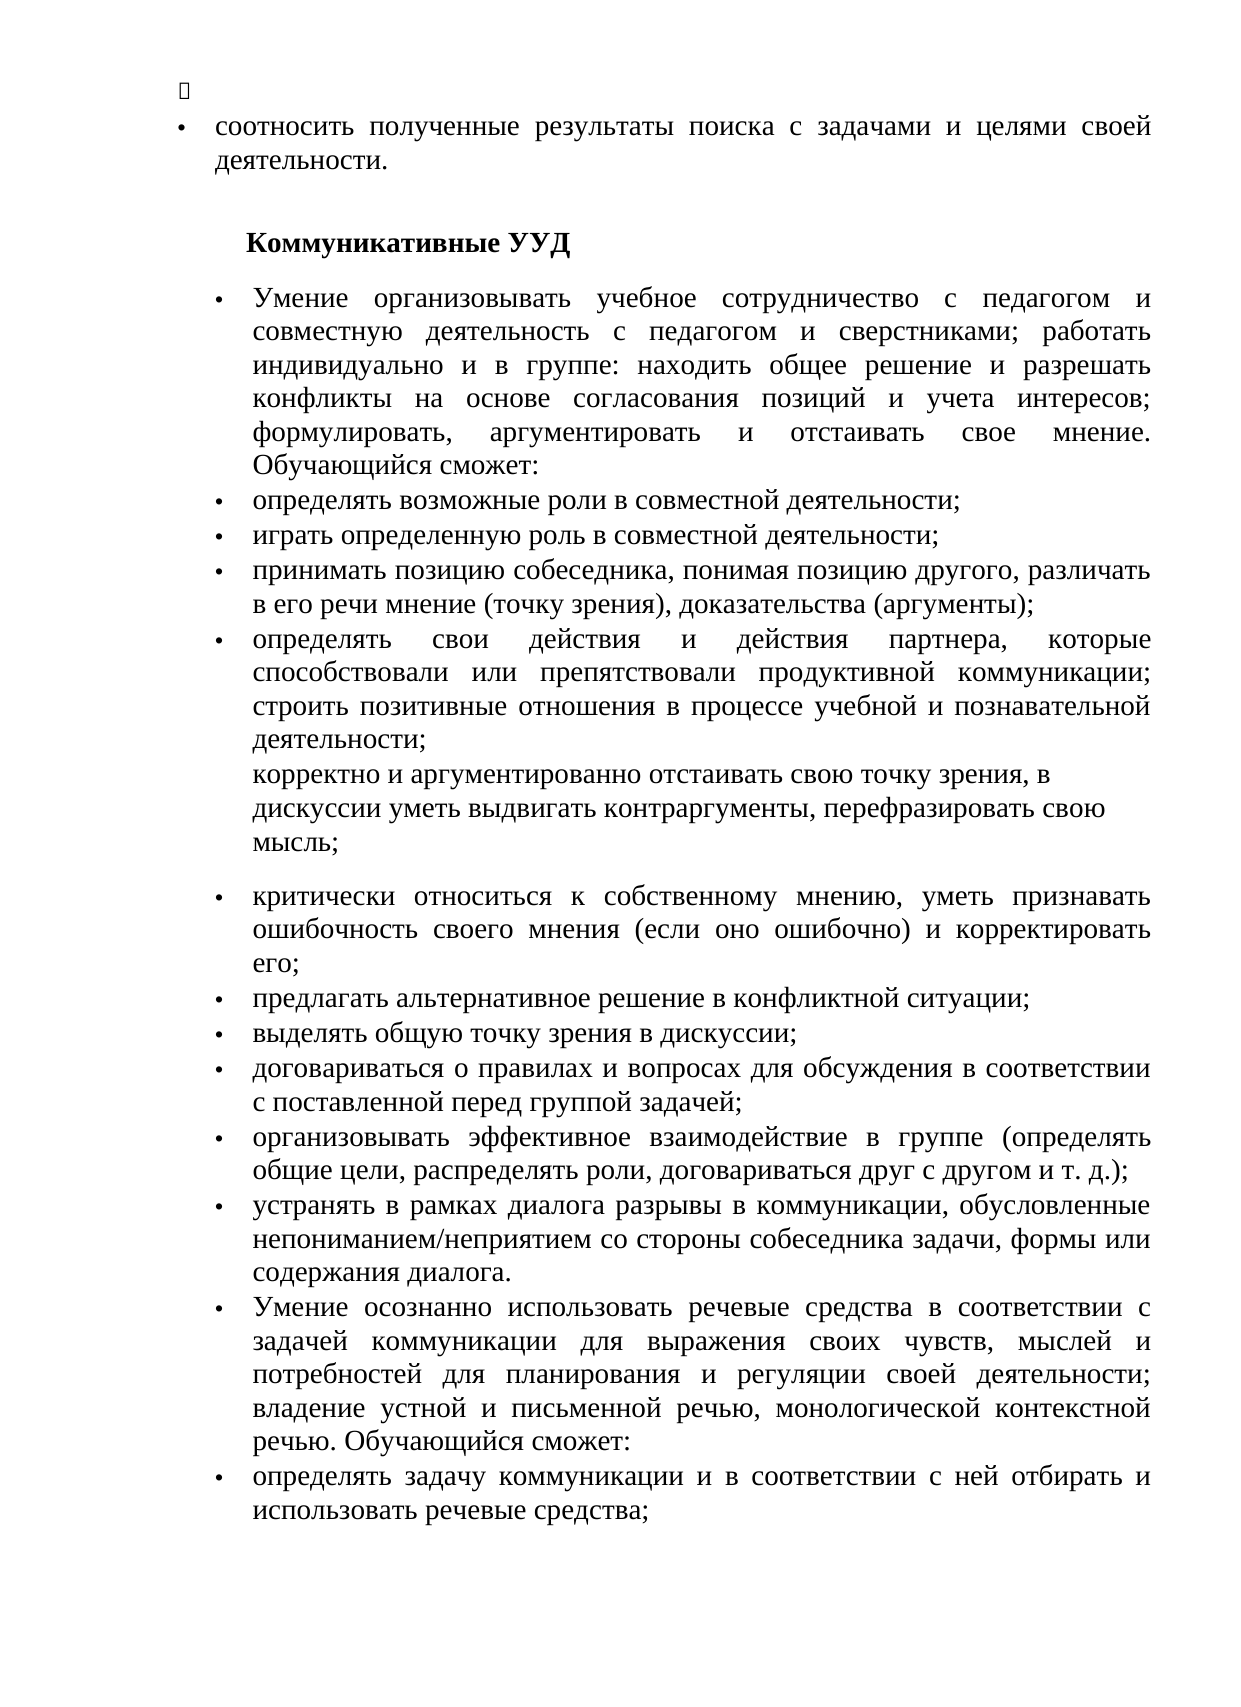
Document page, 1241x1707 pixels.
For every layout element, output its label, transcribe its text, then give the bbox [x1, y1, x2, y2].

list определять задачу коммуникации и в соответствии с ней отбирать и использовать речевые средства; [215, 1458, 1152, 1526]
list определять свои действия и действия партнера, которые способствовали или препятствовали продуктивной коммуникации; строить позитивные отношения в процессе учебной и познавательной деятельности; [215, 621, 1152, 755]
list устранять в рамках диалога разрывы в коммуникации, обусловленные непониманием/неприятием со стороны собеседника задачи, формы или содержания диалога. [215, 1187, 1152, 1288]
list организовывать эффективное взаимодействие в группе (определять общие цели, распределять роли, договариваться друг с другом и т. д.); [215, 1119, 1152, 1186]
subtitle  Коммуникативные УУД [216, 225, 1152, 259]
list соотносить полученные результаты поиска с задачами и целями своей деятельности. [177, 108, 1152, 175]
list предлагать альтернативное решение в конфликтной ситуации; [215, 980, 1152, 1014]
list играть определенную роль в совместной деятельности; [215, 517, 1152, 551]
list определять возможные роли в совместной деятельности; [215, 482, 1152, 516]
list Умение организовывать учебное сотрудничество с педагогом и совместную деятельность с педагогом и сверстниками; работать индивидуально и в группе: находить общее решение и разрешать конфликты на основе согласования позиций и учета интересов; формулировать, аргументировать и отстаивать свое мнение. Обучающийся сможет: [215, 280, 1152, 481]
list договариваться о правилах и вопросах для обсуждения в соответствии с поставленной перед группой задачей; [215, 1050, 1152, 1117]
list выделять общую точку зрения в дискуссии; [215, 1015, 1152, 1049]
list принимать позицию собеседника, понимая позицию другого, различать в его речи мнение (точку зрения), доказательства (аргументы); [215, 552, 1152, 619]
list Умение осознанно использовать речевые средства в соответствии с задачей коммуникации для выражения своих чувств, мыслей и потребностей для планирования и регуляции своей деятельности; владение устной и письменной речью, монологической контекстной речью. Обучающийся сможет: [215, 1289, 1152, 1457]
list критически относиться к собственному мнению, уметь признавать ошибочность своего мнения (если оно ошибочно) и корректировать его; [215, 878, 1152, 979]
text корректно и аргументированно отстаивать свою точку зрения, в дискуссии уметь выдвигать контраргументы, перефразировать свою мысль; [252, 757, 1152, 857]
